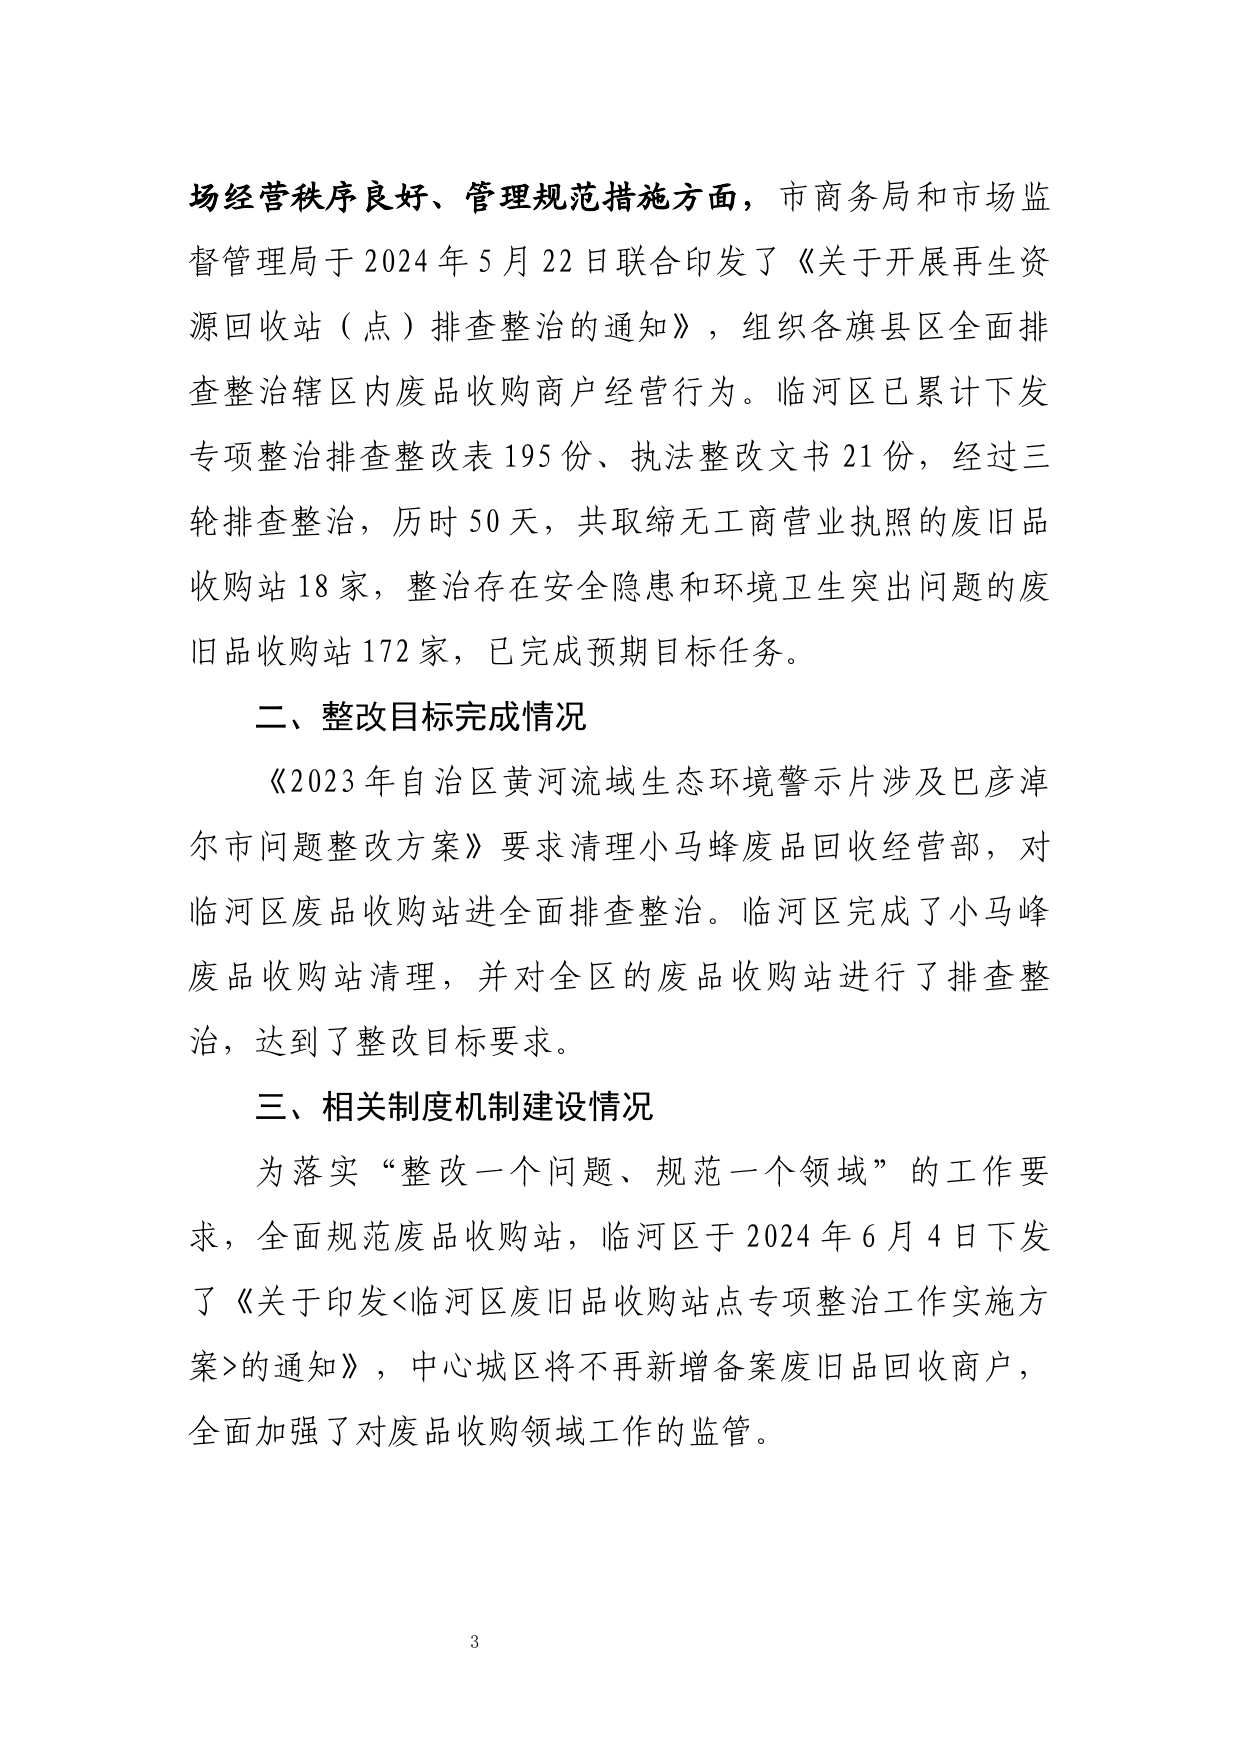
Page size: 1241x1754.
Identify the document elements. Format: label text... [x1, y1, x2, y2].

text 为落实“整改一个问题、规范一个领域”的工作要求，全面规范废品收购站，临河区于2024年6月4日下发了《关于印发<临河区废旧品收购站点专项整治工作实施方案>的通知》，中心城区将不再新增备案废旧品回收商户，全面加强了对废品收购领域工作的监管。 [187, 1137, 1053, 1462]
text 二、整改目标完成情况 [187, 682, 1053, 747]
text 三、相关制度机制建设情况 [187, 1072, 1053, 1137]
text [187, 162, 1053, 682]
text 《2023年自治区黄河流域生态环境警示片涉及巴彦淖尔市问题整改方案》要求清理小马蜂废品回收经营部，对临河区废品收购站进全面排查整治。临河区完成了小马峰废品收购站清理，并对全区的废品收购站进行了排查整治，达到了整改目标要求。 [187, 747, 1053, 1072]
